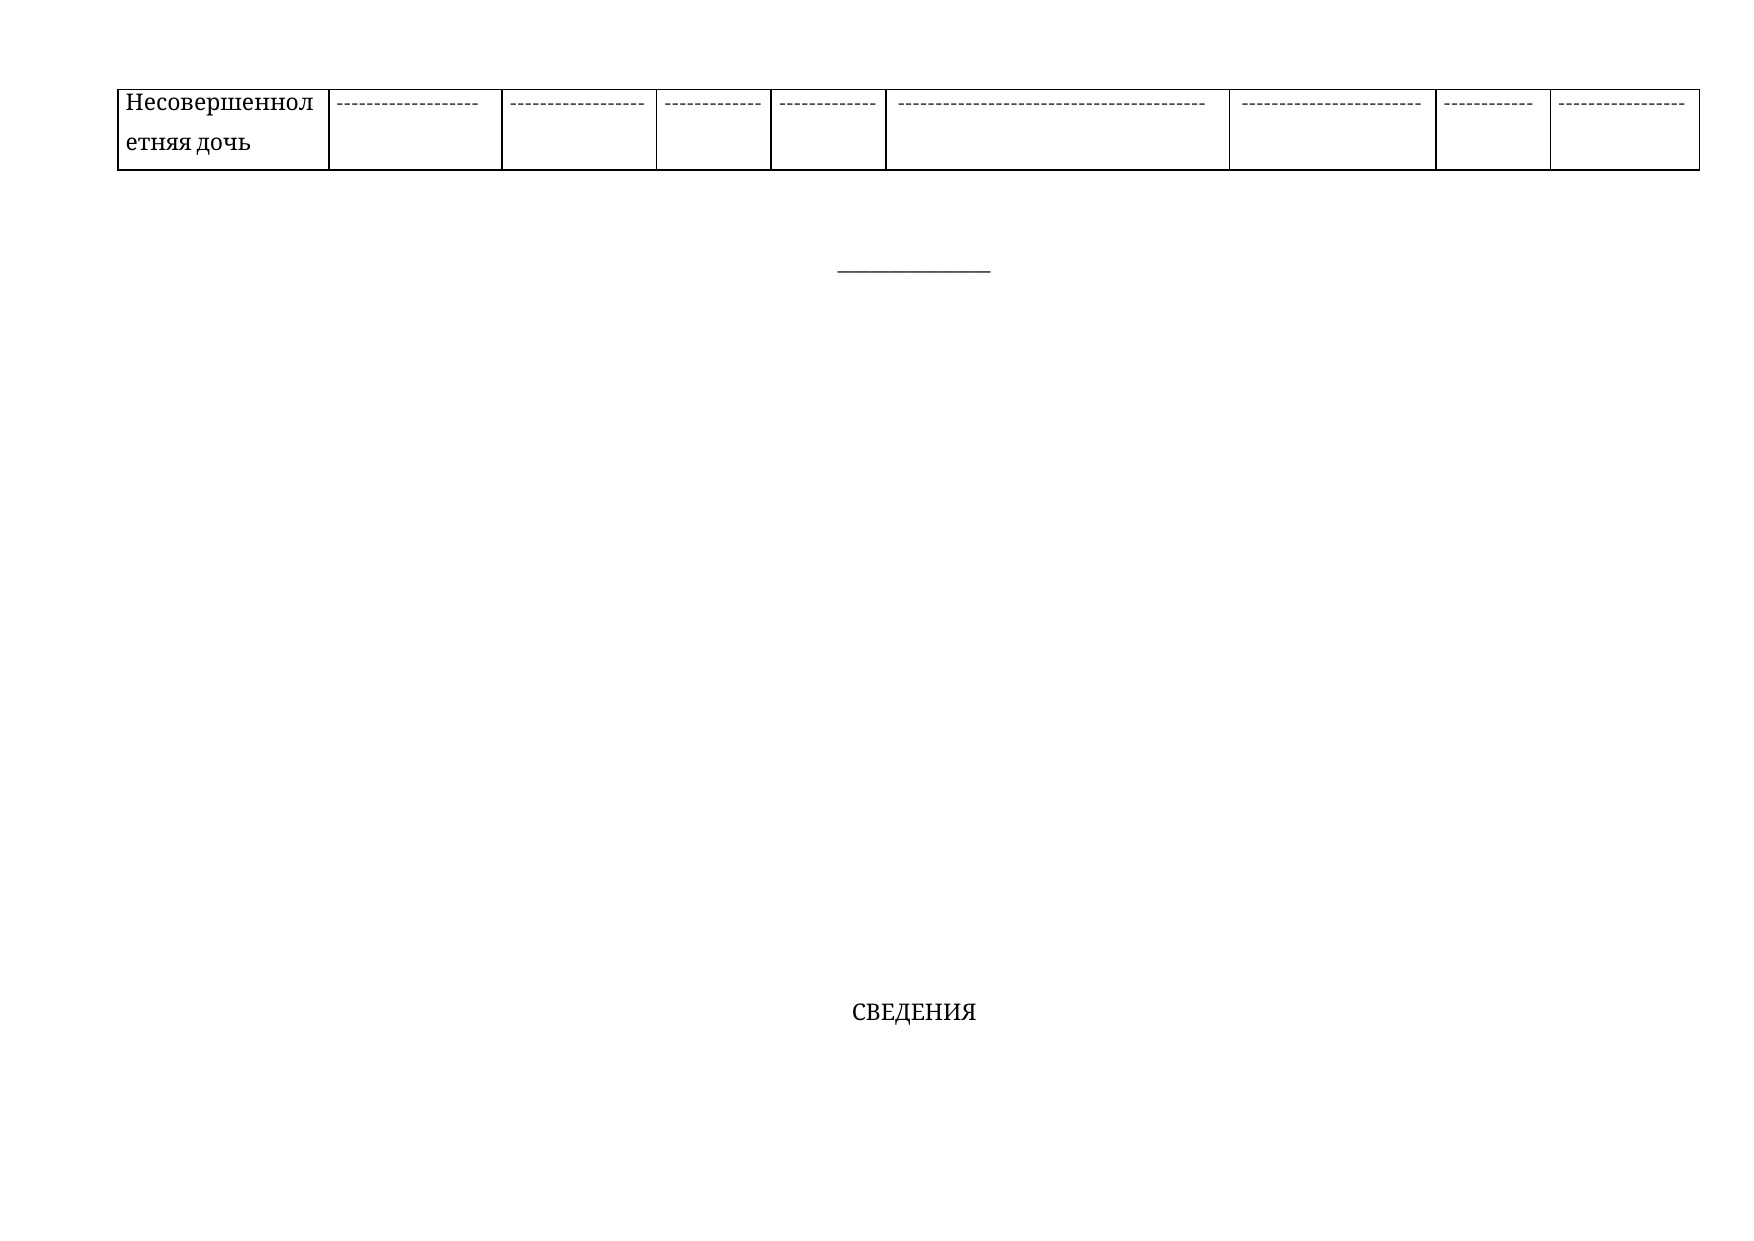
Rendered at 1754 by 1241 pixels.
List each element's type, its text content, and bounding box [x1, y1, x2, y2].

table_cell ----------------------------------------- [887, 90, 1229, 169]
table_cell ------------ [1437, 90, 1550, 169]
table_cell ------------------- [330, 90, 501, 169]
text СВЕДЕНИЯ [118, 1000, 1636, 1026]
text __________________ [118, 249, 1636, 276]
table_cell ----------------- [1551, 90, 1699, 169]
table_cell ------------------------ [1230, 90, 1435, 169]
table_cell Несовершеннолетняя дочь [119, 90, 328, 169]
table_cell ------------------ [503, 90, 656, 169]
table_cell ------------- [772, 90, 885, 169]
table_cell ------------- [657, 90, 770, 169]
